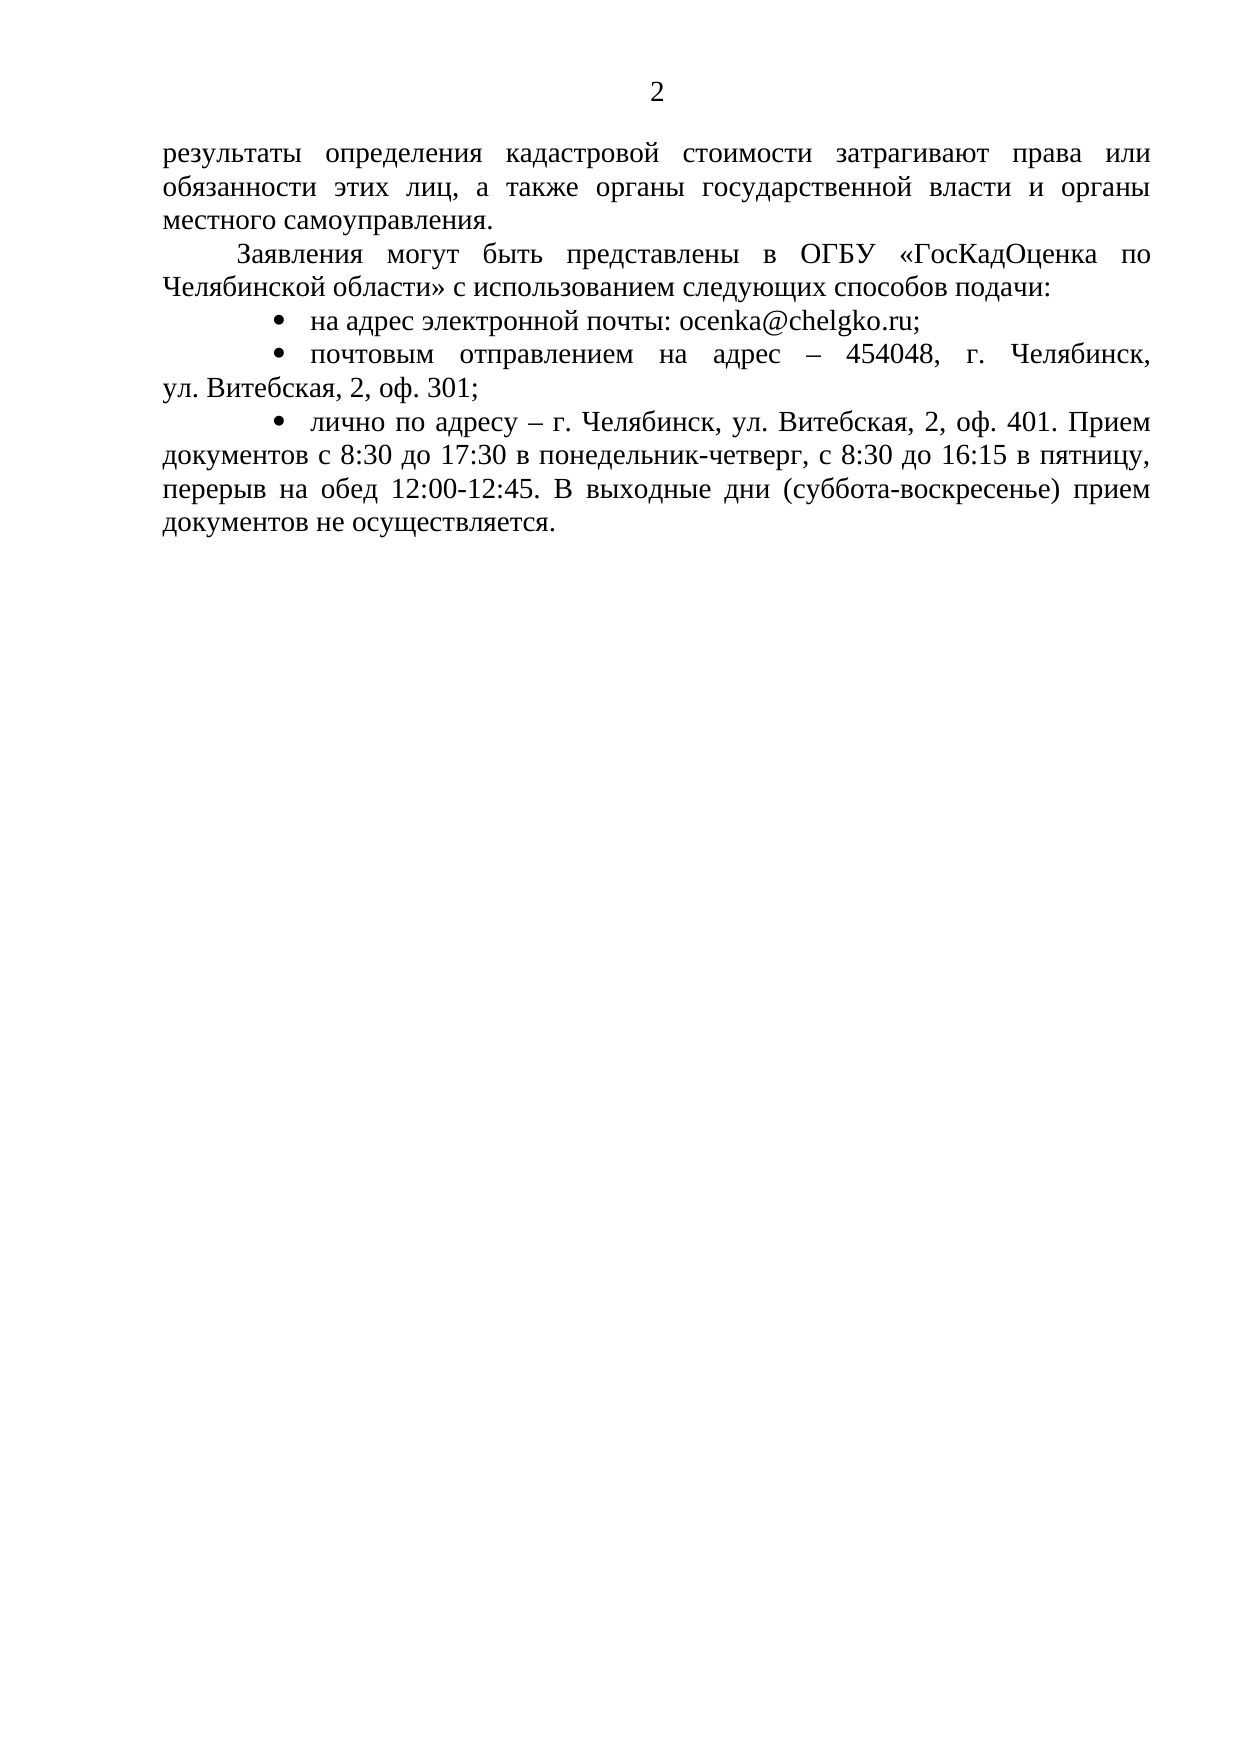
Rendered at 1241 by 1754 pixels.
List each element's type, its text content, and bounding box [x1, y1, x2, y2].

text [162, 135, 1152, 236]
list лично по адресу – г. Челябинск, ул. Витебская, 2, оф. 401. Прием документов с 8:30 до 17:30 в понедельник-четверг, с 8:30 до 16:15 в пятницу, перерыв на обед 12:00-12:45. В выходные дни (суббота-воскресенье) прием документов не осуществляется. [162, 404, 1152, 538]
list на адрес электронной почты: ocenka@chelgko.ru; [162, 303, 1152, 337]
list почтовым отправлением на адрес – 454048, г. Челябинск, ул. Витебская, 2, оф. 301; [162, 337, 1152, 404]
text Заявления могут быть представлены в ОГБУ «ГосКадОценка по Челябинской области» с использованием следующих способов подачи: [162, 236, 1152, 303]
